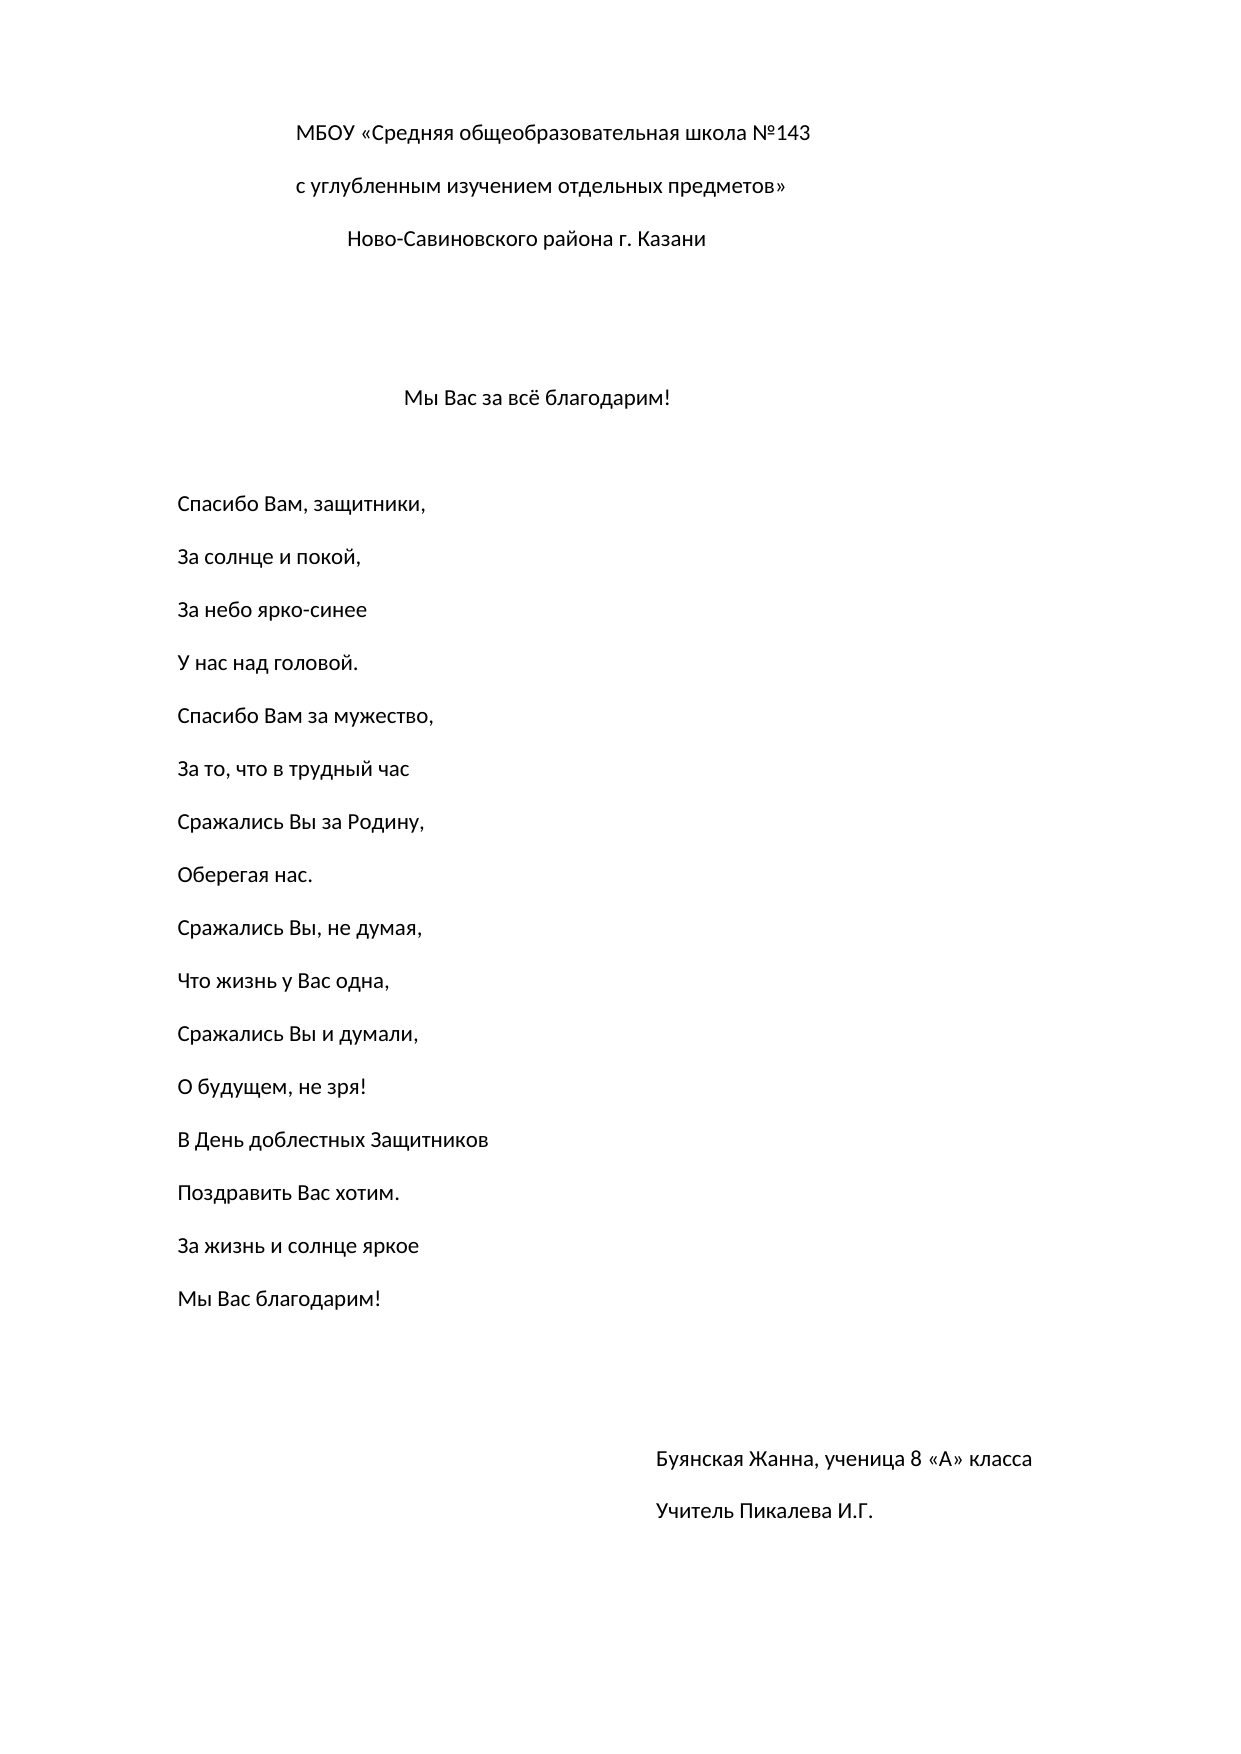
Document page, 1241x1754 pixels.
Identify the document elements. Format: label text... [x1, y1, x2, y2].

text В День доблестных Защитников [177, 1126, 1152, 1153]
text Мы Вас благодарим! [177, 1284, 1152, 1313]
text Спасибо Вам за мужество, [177, 701, 1152, 729]
text За солнце и покой, [177, 542, 1152, 570]
text Что жизнь у Вас одна, [177, 966, 1152, 994]
text Мы Вас за всё благодарим! [177, 383, 1152, 411]
text Сражались Вы и думали, [177, 1019, 1152, 1047]
text Спасибо Вам, защитники, [177, 489, 1152, 517]
text За небо ярко-синее [177, 595, 1152, 623]
text За жизнь и солнце яркое [177, 1232, 1152, 1259]
text МБОУ «Средняя общеобразовательная школа №143 [177, 118, 1152, 146]
text У нас над головой. [177, 648, 1152, 676]
text Поздравить Вас хотим. [177, 1178, 1152, 1207]
text с углубленным изучением отдельных предметов» [177, 171, 1152, 199]
text О будущем, не зря! [177, 1072, 1152, 1101]
text Буянская Жанна, ученица 8 «А» класса [177, 1444, 1152, 1472]
text Ново-Савиновского района г. Казани [177, 224, 1152, 252]
text Учитель Пикалева И.Г. [177, 1497, 1152, 1525]
text Оберегая нас. [177, 860, 1152, 888]
text За то, что в трудный час [177, 754, 1152, 782]
text Сражались Вы за Родину, [177, 807, 1152, 835]
text Сражались Вы, не думая, [177, 913, 1152, 941]
